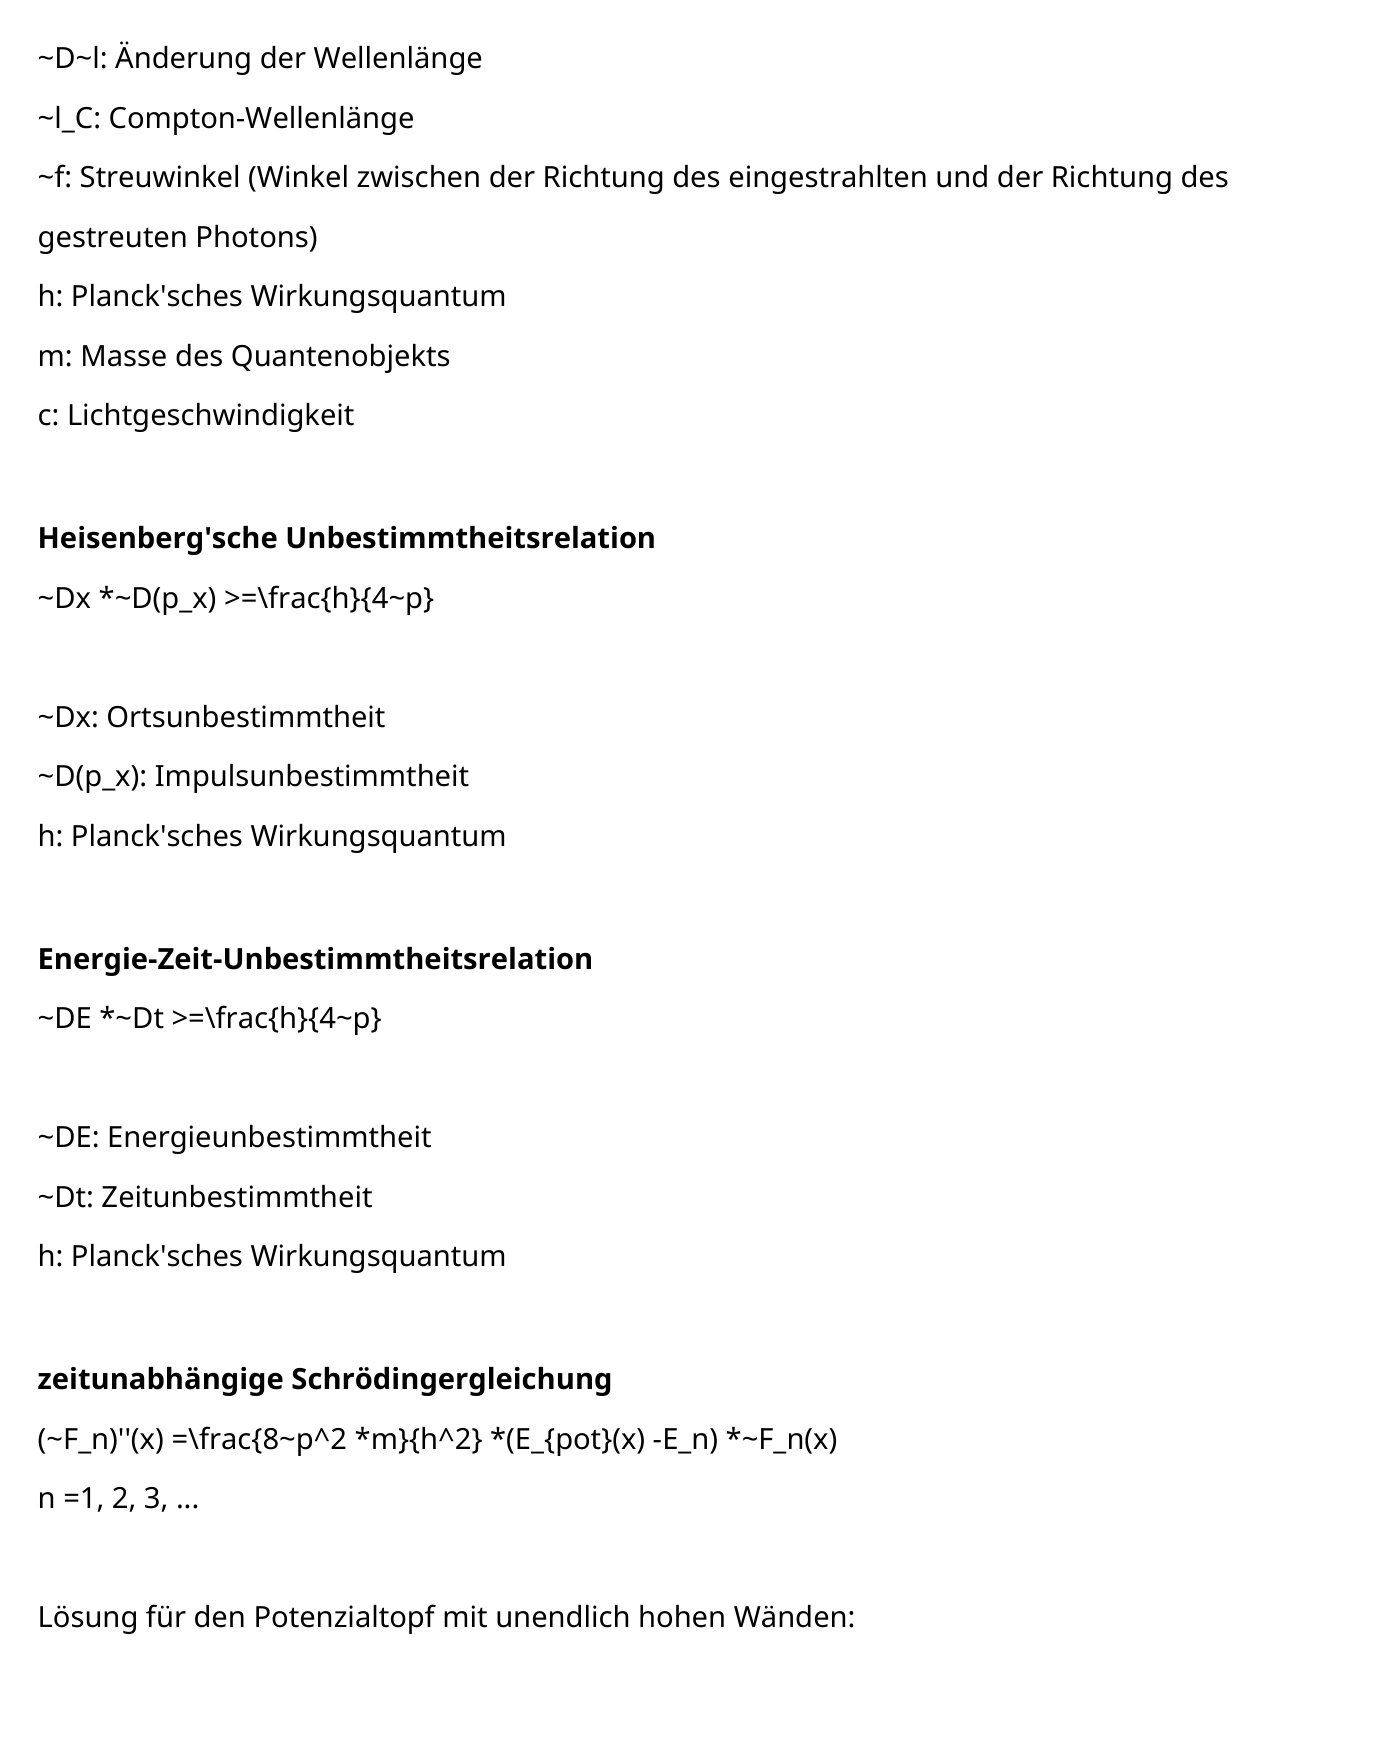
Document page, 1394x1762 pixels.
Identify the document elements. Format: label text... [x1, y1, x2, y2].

text n =1, 2, 3, ... [37, 1477, 1356, 1517]
subtitle Energie-Zeit-Unbestimmtheitsrelation [37, 938, 1356, 978]
text ~DE *~Dt >=\frac{h}{4~p} [37, 997, 1356, 1037]
text (~F_n)''(x) =\frac{8~p^2 *m}{h^2} *(E_{pot}(x) -E_n) *~F_n(x) [37, 1418, 1356, 1458]
text Lösung für den Potenzialtopf mit unendlich hohen Wänden: [37, 1596, 1356, 1636]
text ~D~l: Änderung der Wellenlänge ~l_C: Compton-Wellenlänge ~f: Streuwinkel (Winkel zwischen der Richtung des eingestrahlten und der Richtung des gestreuten Photons) h: Planck'sches Wirkungsquantum m: Masse des Quantenobjekts c: Lichtgeschwindigkeit [37, 37, 1356, 434]
text ~Dx *~D(p_x) >=\frac{h}{4~p} [37, 577, 1356, 617]
text ~Dx: Ortsunbestimmtheit ~D(p_x): Impulsunbestimmtheit h: Planck'sches Wirkungsquantum [37, 696, 1356, 854]
subtitle Heisenberg'sche Unbestimmtheitsrelation [37, 517, 1356, 557]
subtitle zeitunabhängige Schrödingergleichung [37, 1358, 1356, 1398]
text ~DE: Energieunbestimmtheit ~Dt: Zeitunbestimmtheit h: Planck'sches Wirkungsquantum [37, 1116, 1356, 1275]
